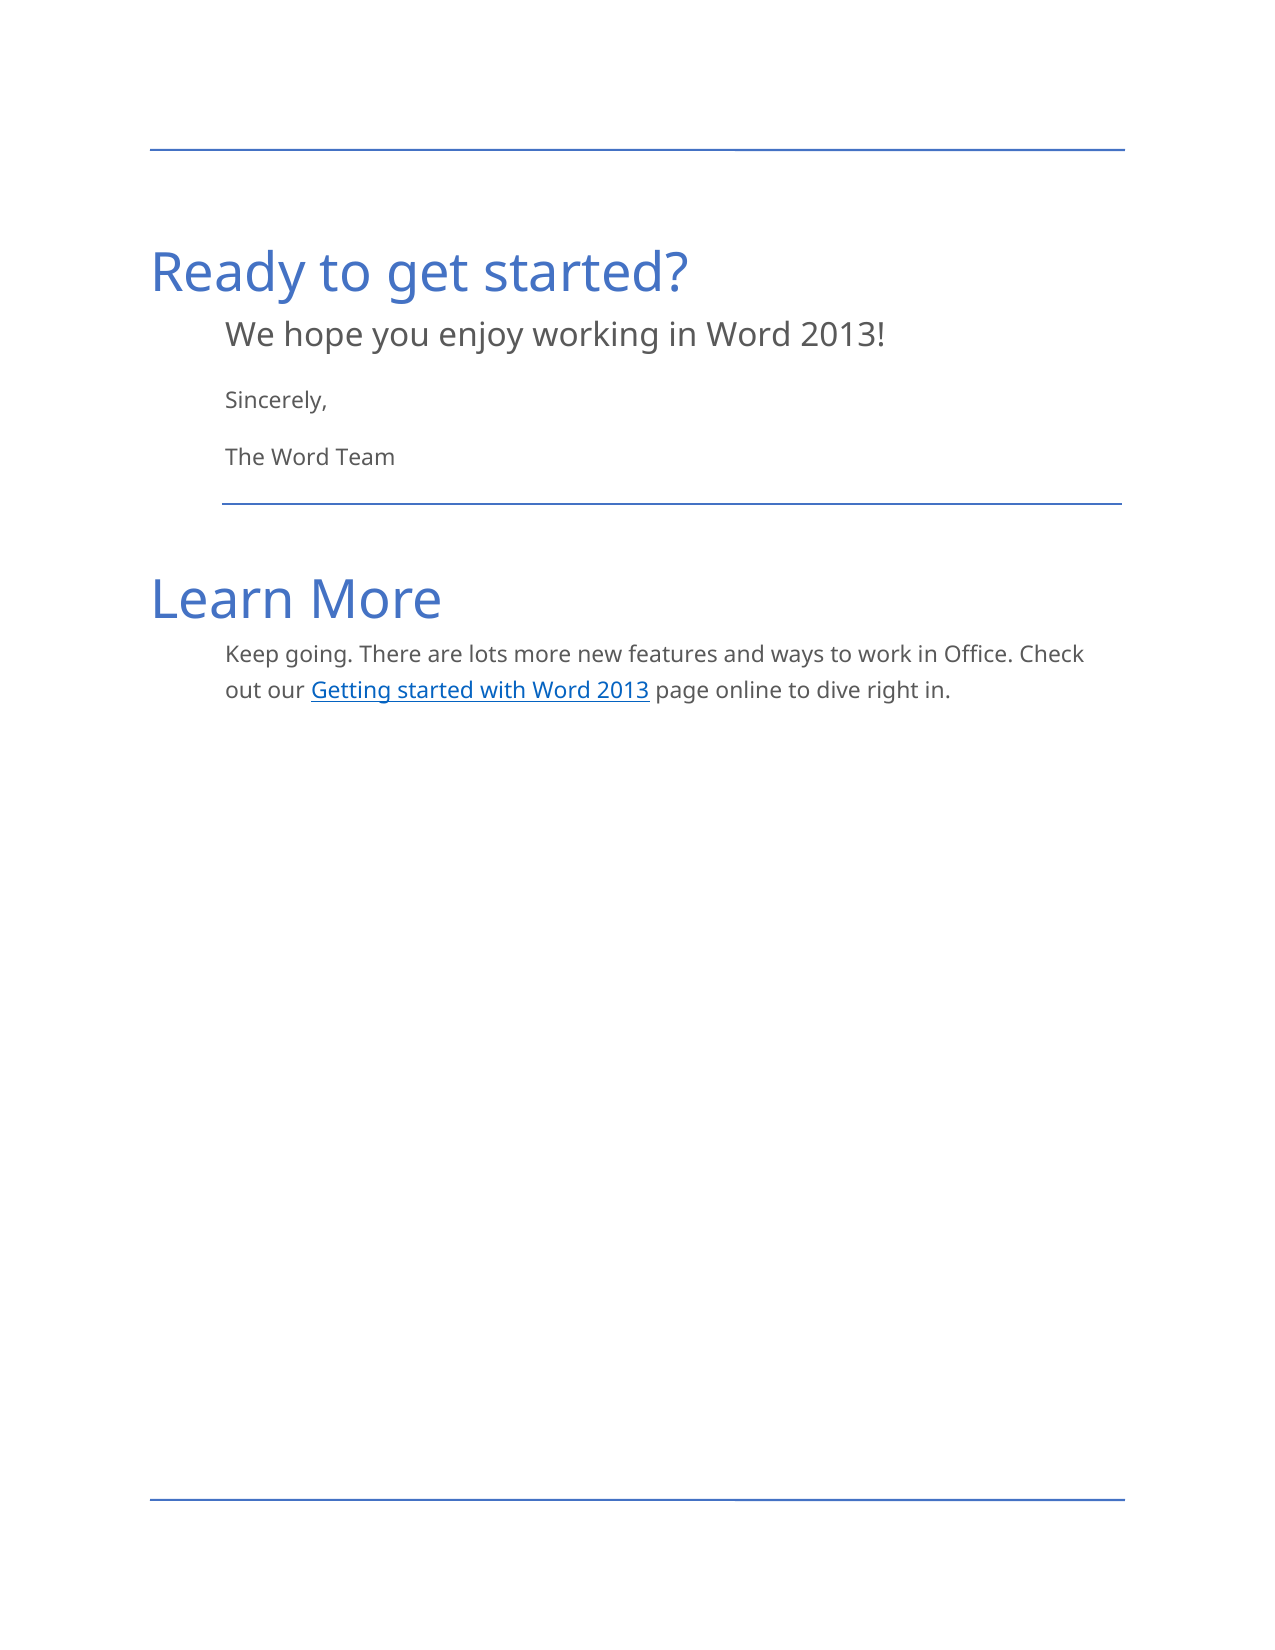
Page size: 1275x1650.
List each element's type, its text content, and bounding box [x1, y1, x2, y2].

text Sincerely, [225, 384, 1125, 416]
subtitle Ready to get started? [150, 233, 1125, 307]
text We hope you enjoy working in Word 2013! [225, 311, 1125, 357]
subtitle Learn More [150, 560, 1125, 634]
text Keep going. There are lots more new features and ways to work in Office. Check out our Getting started with Word 2013 page online to dive right in. [225, 638, 1125, 705]
text The Word Team [225, 441, 1125, 472]
